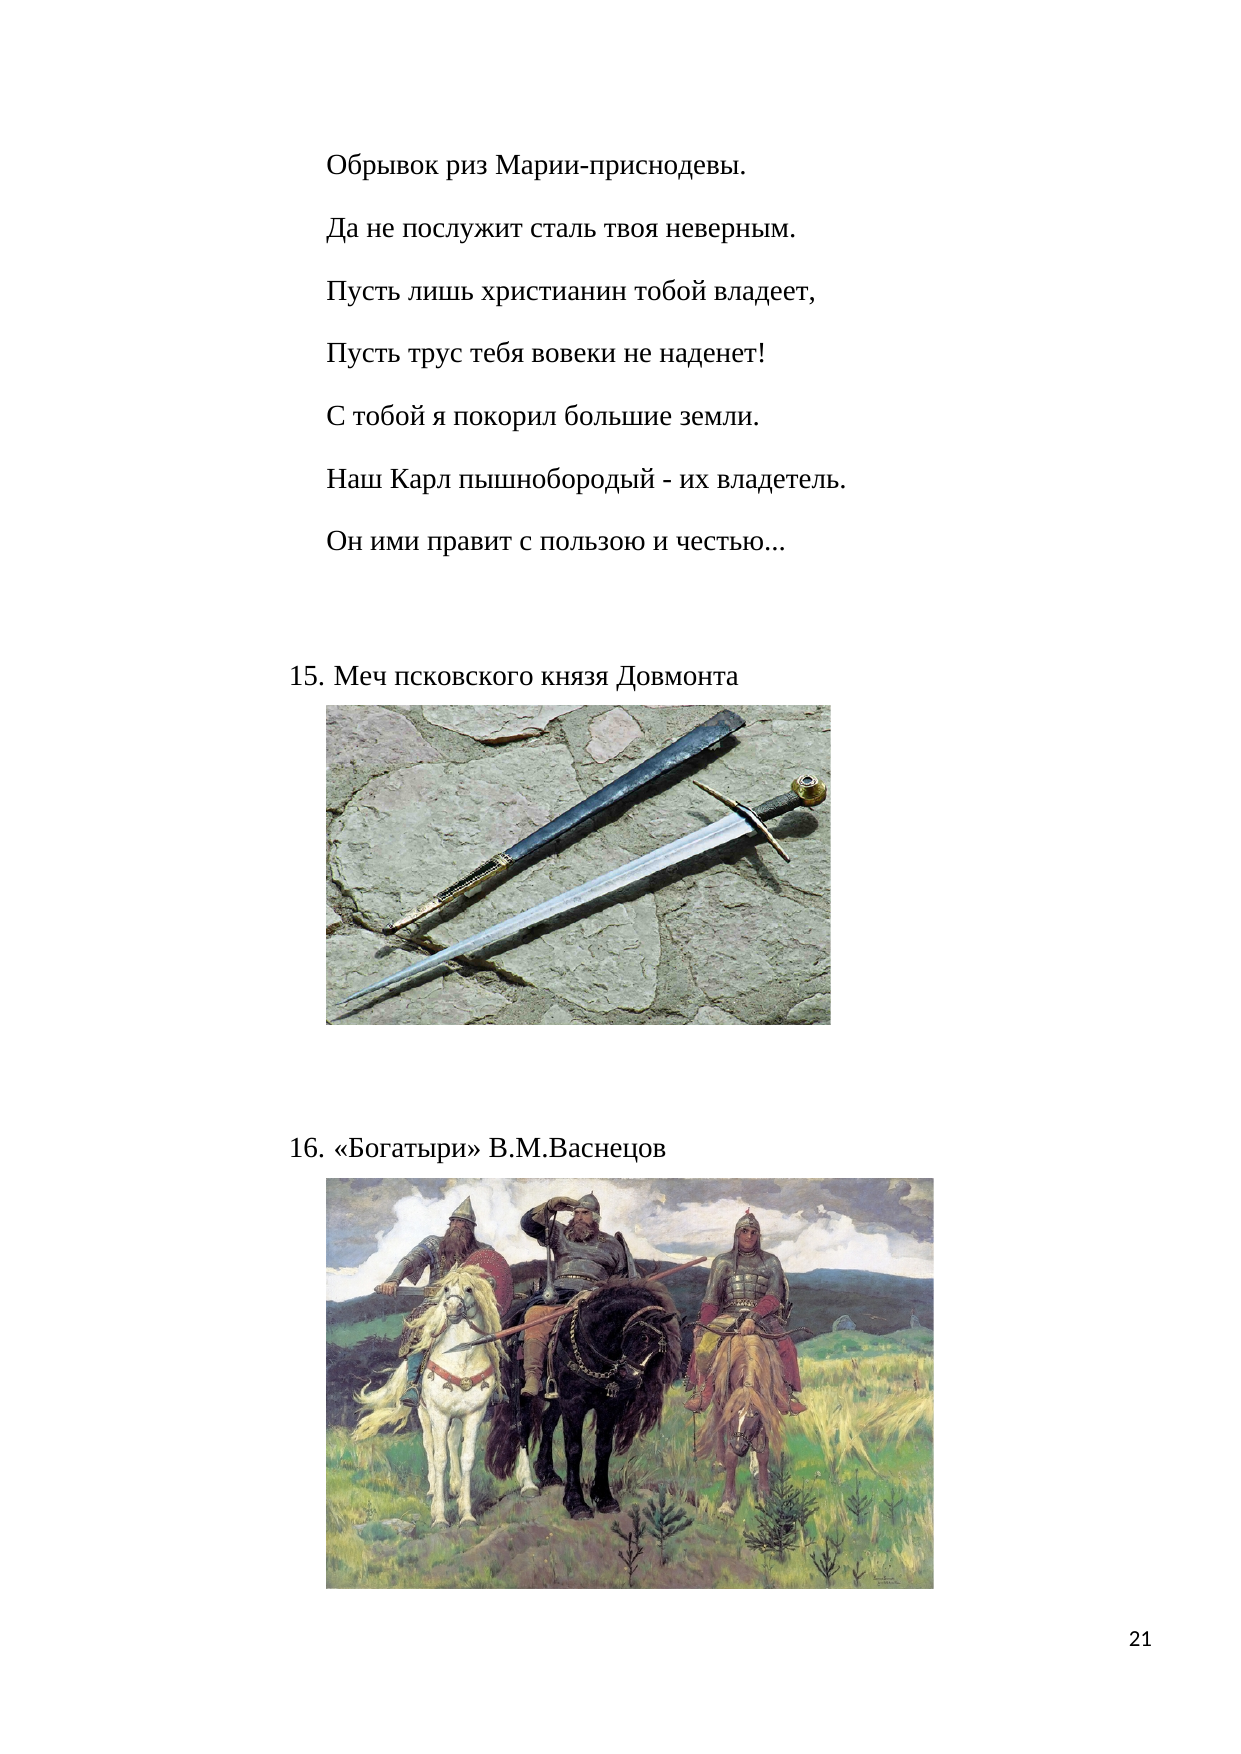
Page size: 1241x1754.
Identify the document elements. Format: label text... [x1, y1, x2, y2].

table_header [315, 118, 1163, 607]
picture [326, 705, 831, 1025]
picture [326, 1178, 934, 1589]
